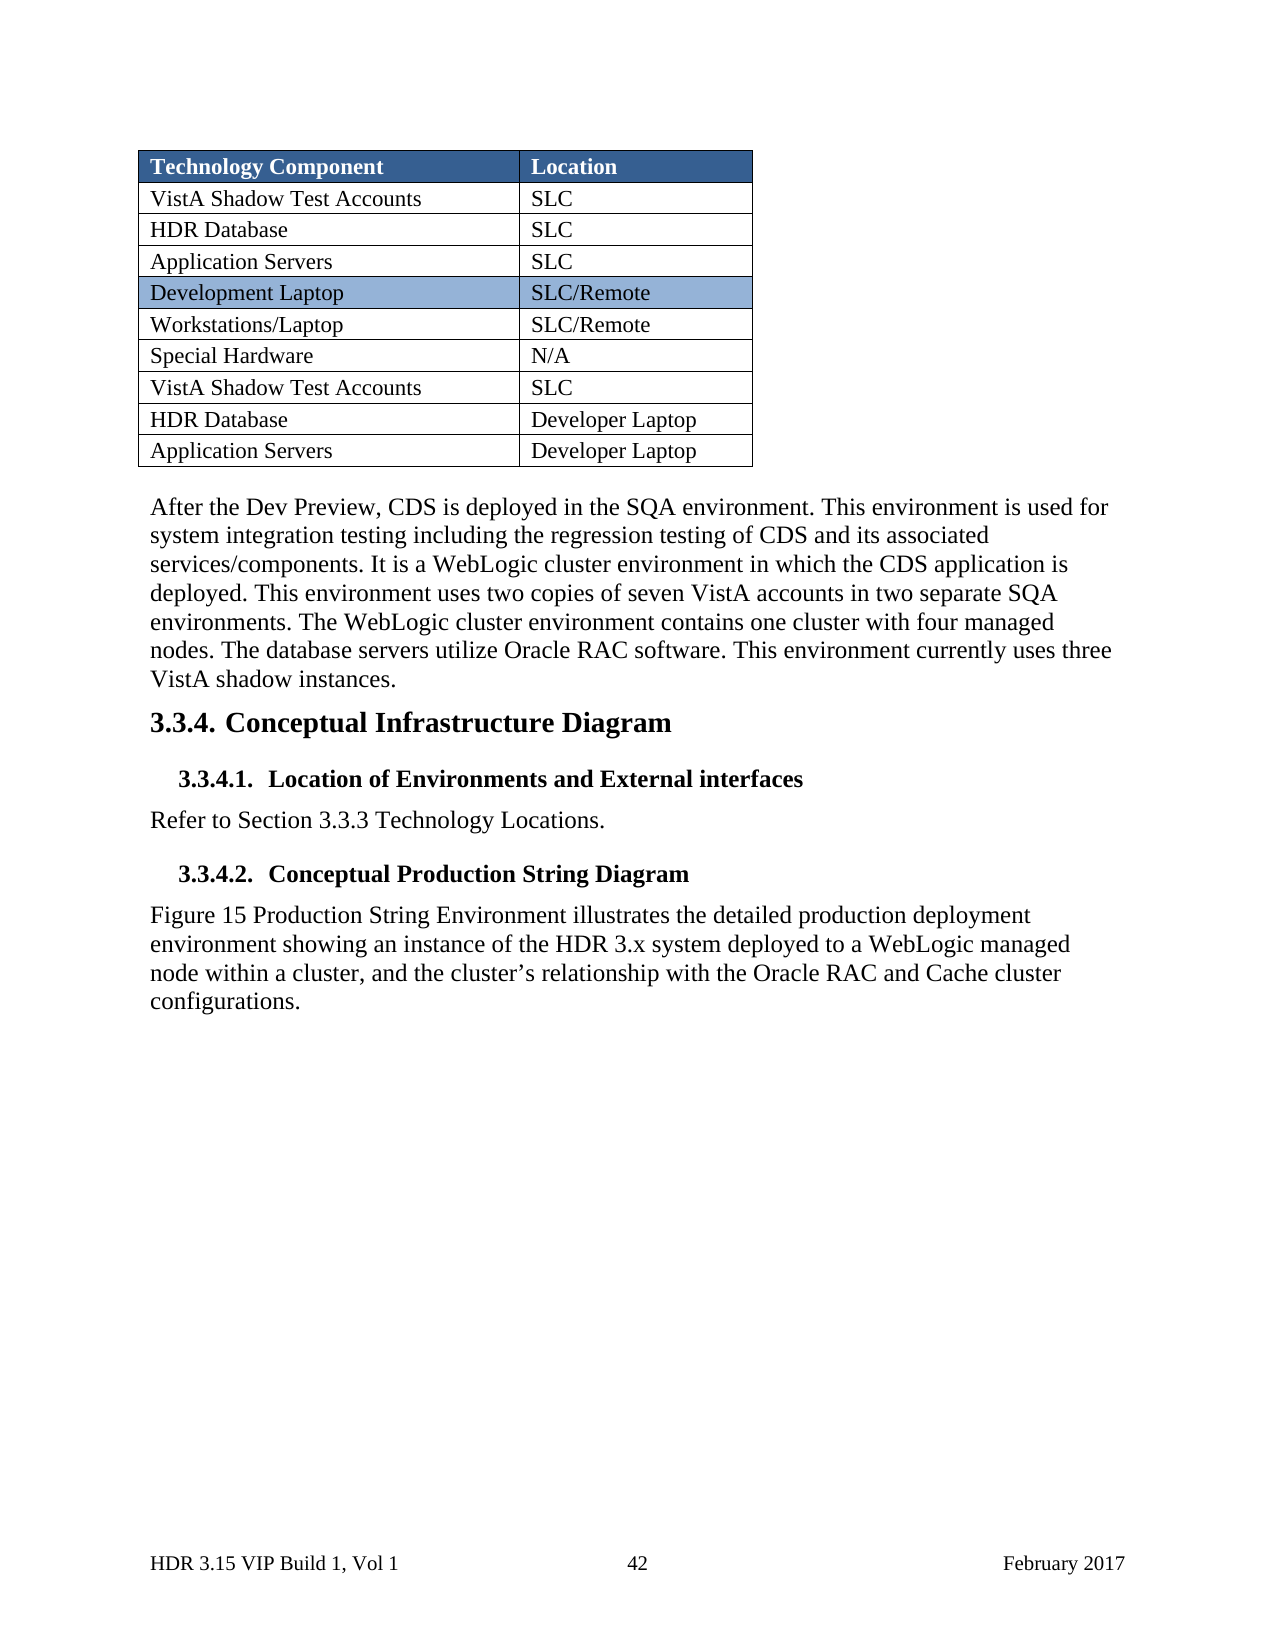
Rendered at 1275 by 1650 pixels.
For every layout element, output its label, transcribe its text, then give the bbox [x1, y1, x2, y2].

table_cell N/A [520, 340, 752, 371]
subtitle Conceptual Production String Diagram [178, 859, 1125, 888]
table_cell HDR Database [139, 404, 519, 434]
text After the Dev Preview, CDS is deployed in the SQA environment. This environment is used for system integration testing including the regression testing of CDS and its associated services/components. It is a WebLogic cluster environment in which the CDS application is deployed. This environment uses two copies of seven VistA accounts in two separate SQA environments. The WebLogic cluster environment contains one cluster with four managed nodes. The database servers utilize Oracle RAC software. This environment currently uses three VistA shadow instances. [150, 492, 1125, 693]
table_cell SLC/Remote [520, 277, 752, 308]
table_cell Development Laptop [139, 277, 519, 308]
text Refer to Section 3.3.3 Technology Locations. [150, 805, 1125, 834]
subtitle Conceptual Infrastructure Diagram [150, 705, 1125, 739]
table_cell SLC/Remote [520, 309, 752, 339]
table_cell HDR Database [139, 214, 519, 245]
table_header Location [520, 151, 752, 182]
table_cell VistA Shadow Test Accounts [139, 372, 519, 402]
table_cell SLC [520, 246, 752, 276]
table_cell Application Servers [139, 246, 519, 276]
table_cell Developer Laptop [520, 435, 752, 466]
table_cell Application Servers [139, 435, 519, 466]
table_header Technology Component [139, 151, 519, 182]
text Figure 15 Production String Environment illustrates the detailed production deployment environment showing an instance of the HDR 3.x system deployed to a WebLogic managed node within a cluster, and the cluster’s relationship with the Oracle RAC and Cache cluster configurations. [150, 900, 1125, 1015]
table_cell SLC [520, 183, 752, 213]
table_cell Developer Laptop [520, 404, 752, 434]
table_cell SLC [520, 214, 752, 245]
table_cell SLC [520, 372, 752, 402]
table_cell Special Hardware [139, 340, 519, 371]
table_cell VistA Shadow Test Accounts [139, 183, 519, 213]
subtitle Location of Environments and External interfaces [178, 764, 1125, 793]
table_cell Workstations/Laptop [139, 309, 519, 339]
